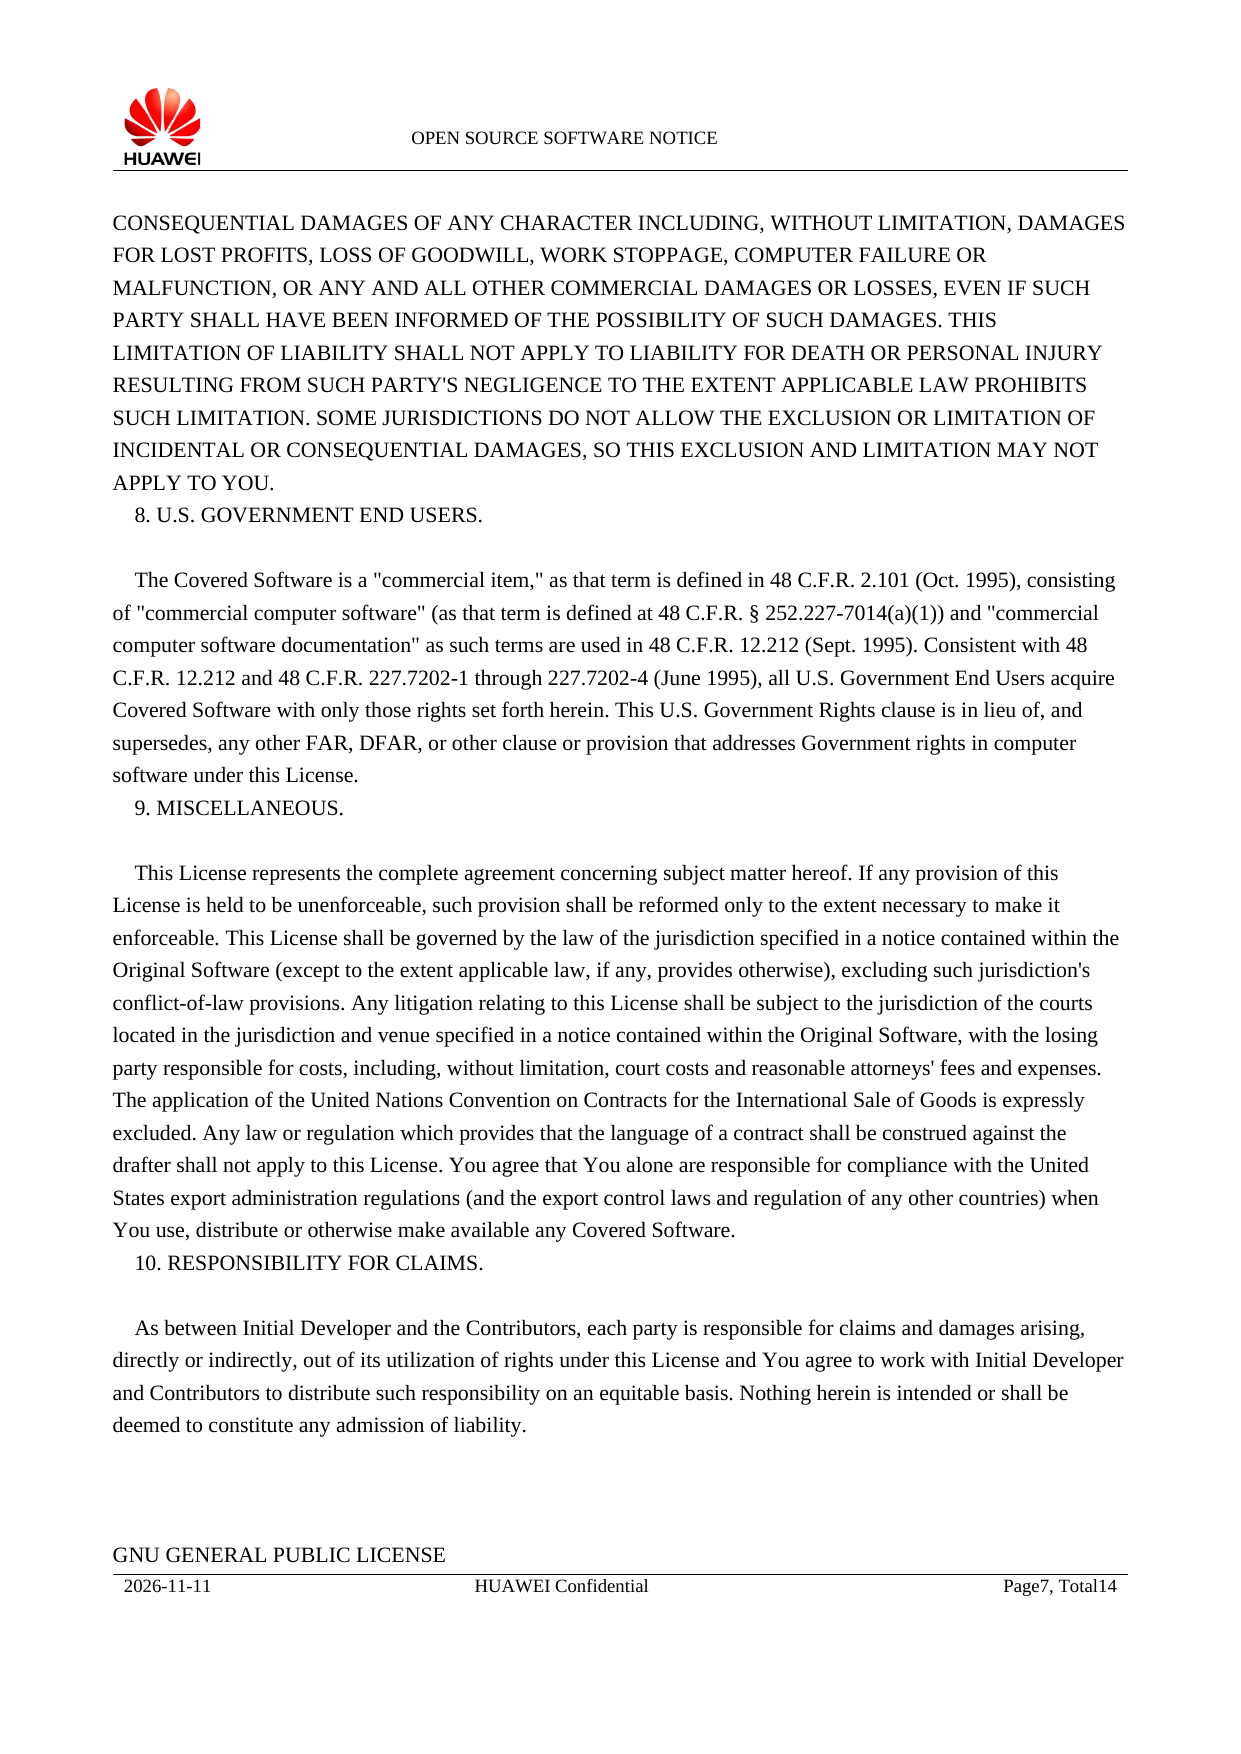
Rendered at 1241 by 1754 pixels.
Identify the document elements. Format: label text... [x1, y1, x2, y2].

text 8. U.S. GOVERNMENT END USERS. [112, 499, 1128, 531]
picture [124, 88, 201, 165]
text GNU GENERAL PUBLIC LICENSE [112, 1539, 1128, 1571]
text 9. MISCELLANEOUS. [112, 791, 1128, 824]
text 10. RESPONSIBILITY FOR CLAIMS. [112, 1246, 1128, 1279]
text The Covered Software is a "commercial item," as that term is defined in 48 C.F.R. 2.101 (Oct. 1995), consisting of "commercial computer software" (as that term is defined at 48 C.F.R. § 252.227-7014(a)(1)) and "commercial computer software documentation" as such terms are used in 48 C.F.R. 12.212 (Sept. 1995). Consistent with 48 C.F.R. 12.212 and 48 C.F.R. 227.7202-1 through 227.7202-4 (June 1995), all U.S. Government End Users acquire Covered Software with only those rights set forth herein. This U.S. Government Rights clause is in lieu of, and supersedes, any other FAR, DFAR, or other clause or provision that addresses Government rights in computer software under this License. [112, 564, 1128, 791]
text This License represents the complete agreement concerning subject matter hereof. If any provision of this License is held to be unenforceable, such provision shall be reformed only to the extent necessary to make it enforceable. This License shall be governed by the law of the jurisdiction specified in a notice contained within the Original Software (except to the extent applicable law, if any, provides otherwise), excluding such jurisdiction's conflict-of-law provisions. Any litigation relating to this License shall be subject to the jurisdiction of the courts located in the jurisdiction and venue specified in a notice contained within the Original Software, with the losing party responsible for costs, including, without limitation, court costs and reasonable attorneys' fees and expenses. The application of the United Nations Convention on Contracts for the International Sale of Goods is expressly excluded. Any law or regulation which provides that the language of a contract shall be construed against the drafter shall not apply to this License. You agree that You alone are responsible for compliance with the United States export administration regulations (and the export control laws and regulation of any other countries) when You use, distribute or otherwise make available any Covered Software. [112, 856, 1128, 1246]
text As between Initial Developer and the Contributors, each party is responsible for claims and damages arising, directly or indirectly, out of its utilization of rights under this License and You agree to work with Initial Developer and Contributors to distribute such responsibility on an equitable basis. Nothing herein is intended or shall be deemed to constitute any admission of liability. [112, 1311, 1128, 1441]
